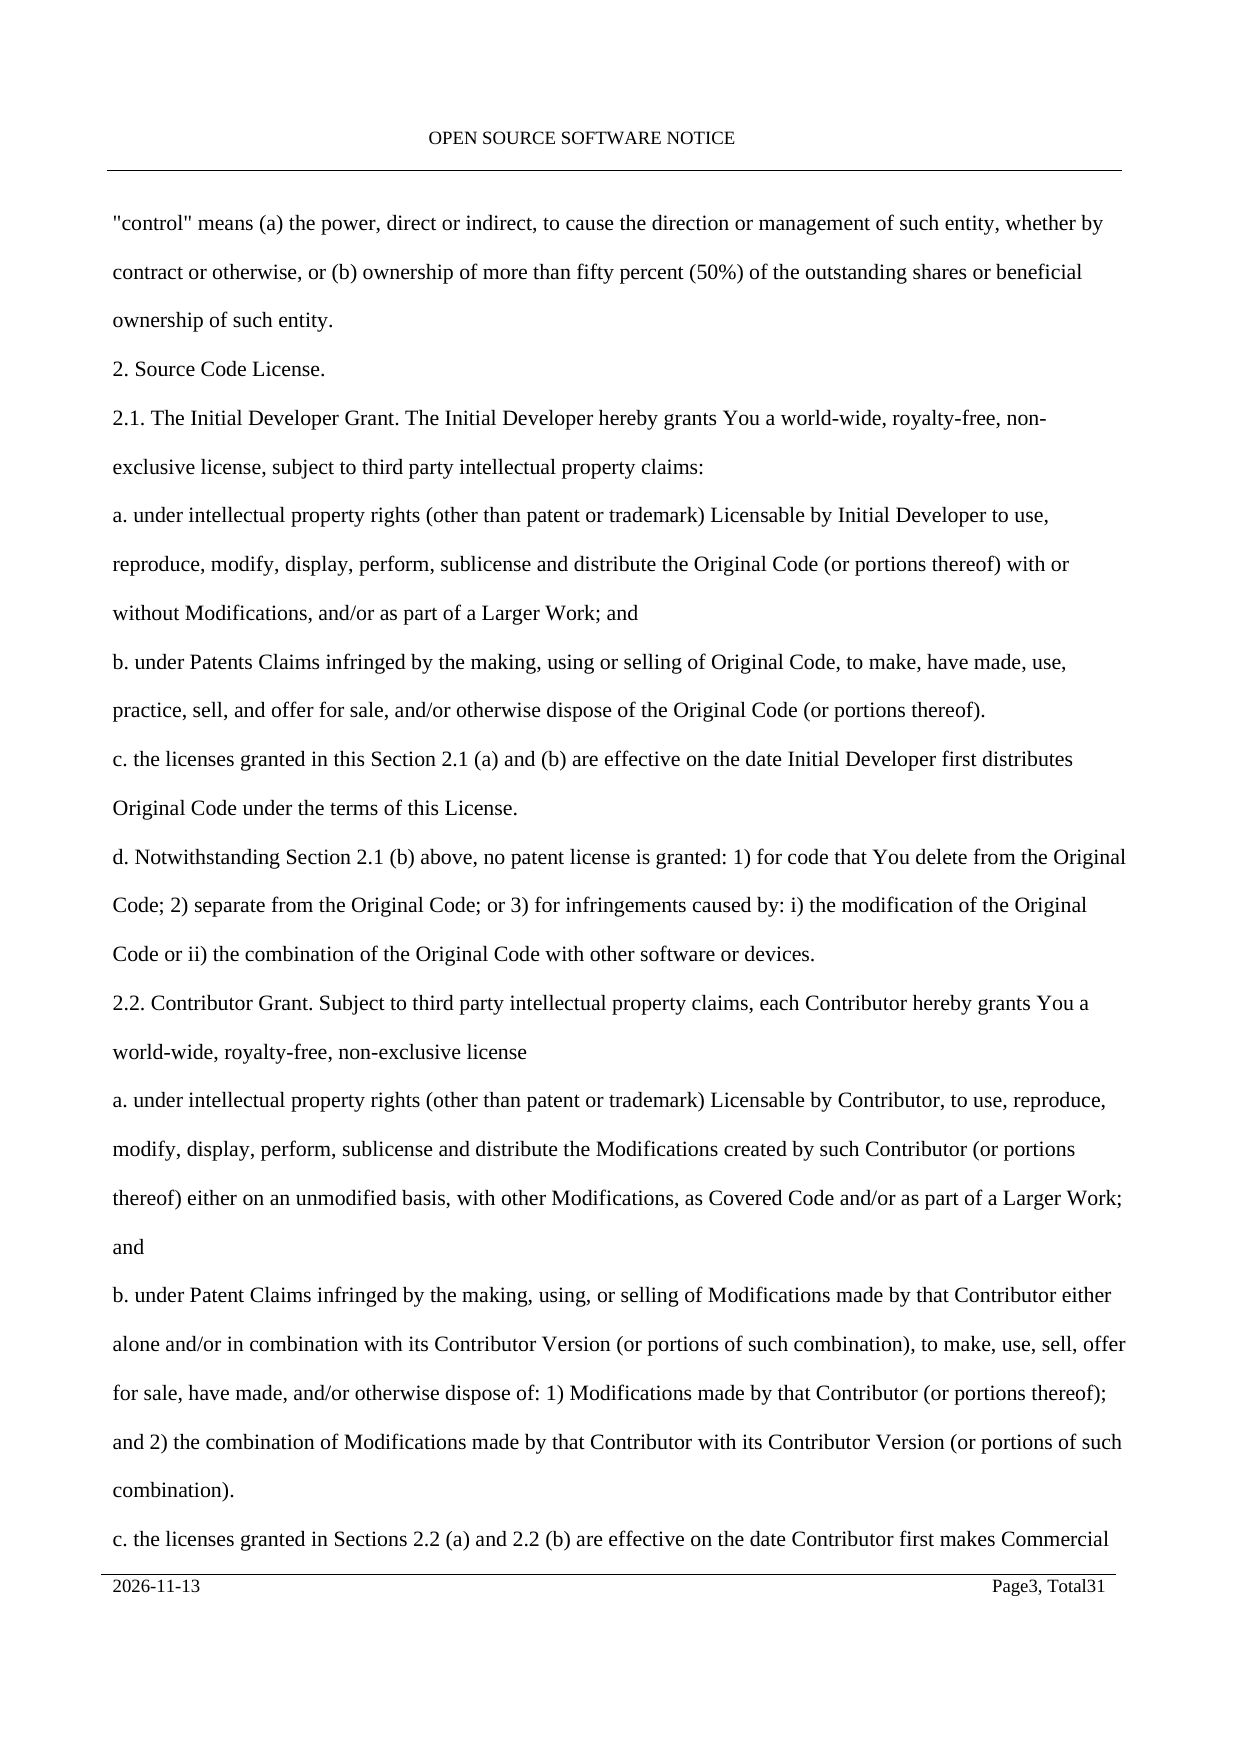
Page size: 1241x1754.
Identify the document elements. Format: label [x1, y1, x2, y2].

text [112, 206, 1128, 1555]
